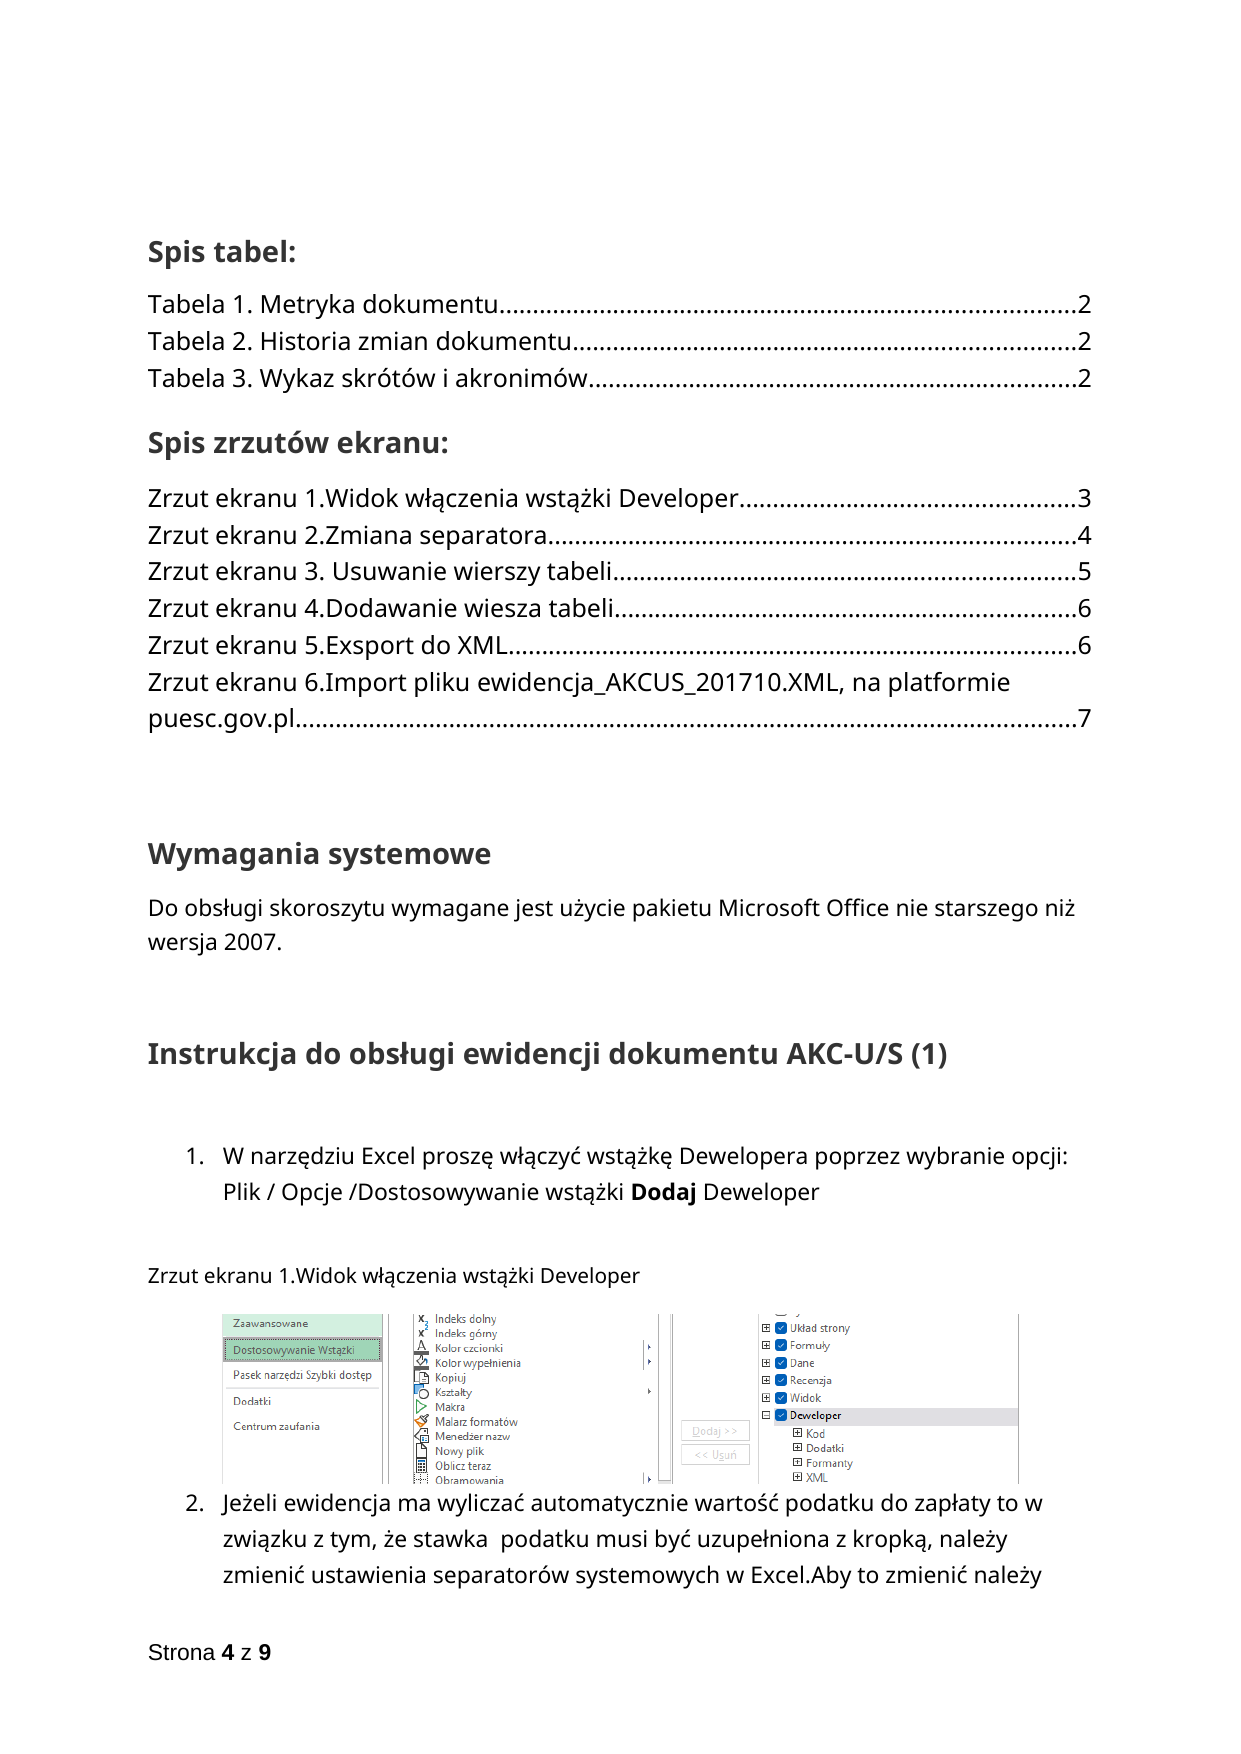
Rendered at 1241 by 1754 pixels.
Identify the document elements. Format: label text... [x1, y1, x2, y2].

text Zrzut ekranu 4.Dodawanie wiesza tabeli 6 [148, 591, 1093, 625]
text Zrzut ekranu 2.Zmiana separatora 4 [148, 517, 1093, 551]
text Tabela 2. Historia zmian dokumentu 2 [148, 324, 1093, 358]
text Do obsługi skoroszytu wymagane jest użycie pakietu Microsoft Office nie starszego niż wersja 2007. [148, 892, 1093, 957]
subtitle Wymagania systemowe [148, 833, 1093, 873]
text Tabela 3. Wykaz skrótów i akronimów 2 [148, 361, 1093, 395]
list W narzędziu Excel proszę włączyć wstążkę Dewelopera poprzez wybranie opcji: Plik / Opcje /Dostosowywanie wstążki Dodaj Deweloper [185, 1140, 1093, 1207]
subtitle Spis tabel: [148, 232, 1093, 271]
subtitle Spis zrzutów ekranu: [148, 422, 1093, 462]
text Zrzut ekranu 3. Usuwanie wierszy tabeli 5 [148, 554, 1093, 588]
text Zrzut ekranu 5.Exsport do XML 6 [148, 628, 1093, 662]
picture [222, 1314, 1021, 1484]
text Tabela 1. Metryka dokumentu 2 [148, 287, 1093, 321]
subtitle Instrukcja do obsługi ewidencji dokumentu AKC-U/S (1) [148, 1033, 1093, 1073]
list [185, 1487, 1093, 1591]
text Zrzut ekranu 6.Import pliku ewidencja_AKCUS_201710.XML, na platformie puesc.gov.pl 7 [148, 664, 1093, 735]
text Zrzut ekranu 1.Widok włączenia wstążki Developer [148, 1261, 1093, 1289]
text Zrzut ekranu 1.Widok włączenia wstążki Developer 3 [148, 481, 1093, 514]
